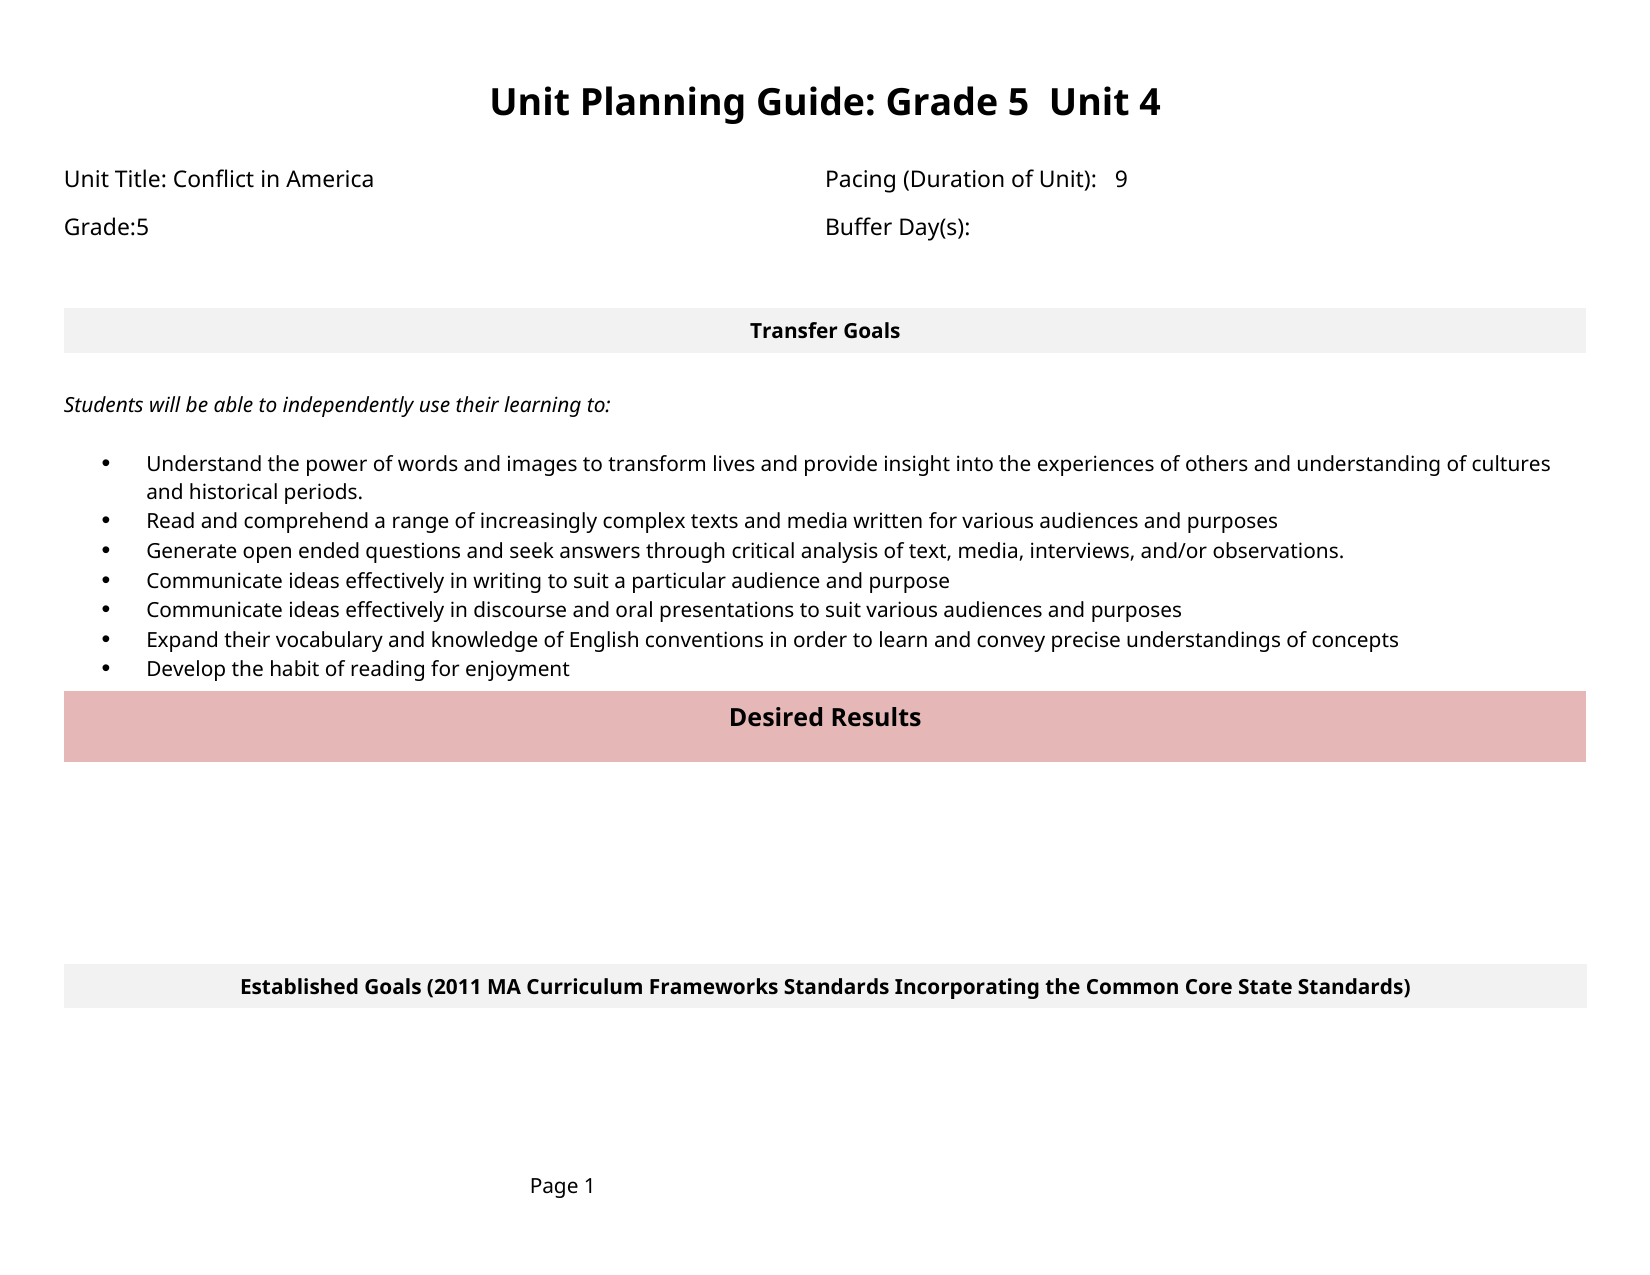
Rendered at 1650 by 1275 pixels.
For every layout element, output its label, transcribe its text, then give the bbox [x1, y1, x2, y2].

table_header Pacing (Duration of Unit): 9 [825, 155, 1586, 203]
text Unit Planning Guide: Grade 5 Unit 4 [75, 75, 1575, 126]
table_header Established Goals (2011 MA Curriculum Frameworks Standards Incorporating the Common Core State Standards) [64, 964, 1587, 1008]
table_cell Desired Results [64, 691, 1586, 762]
table_cell Buffer Day(s): [825, 203, 1586, 251]
table_header Transfer Goals [64, 308, 1586, 353]
table_header Unit Title: Conflict in America [64, 155, 825, 203]
table_cell Students will be able to independently use their learning to: Understand the power of words and images to transform lives and provide insight into the experiences of others and understanding of cultures and historical periods. Read and comprehend a range of increasingly complex texts and media written for various audiences and purposes Generate open ended questions and seek answers through critical analysis of text, media, interviews, and/or observations. Communicate ideas effectively in writing to suit a particular audience and purpose Communicate ideas effectively in discourse and oral presentations to suit various audiences and purposes Expand their vocabulary and knowledge of English conventions in order to learn and convey precise understandings of concepts Develop the habit of reading for enjoyment [64, 353, 1586, 691]
table_cell Grade:5 [64, 203, 825, 251]
